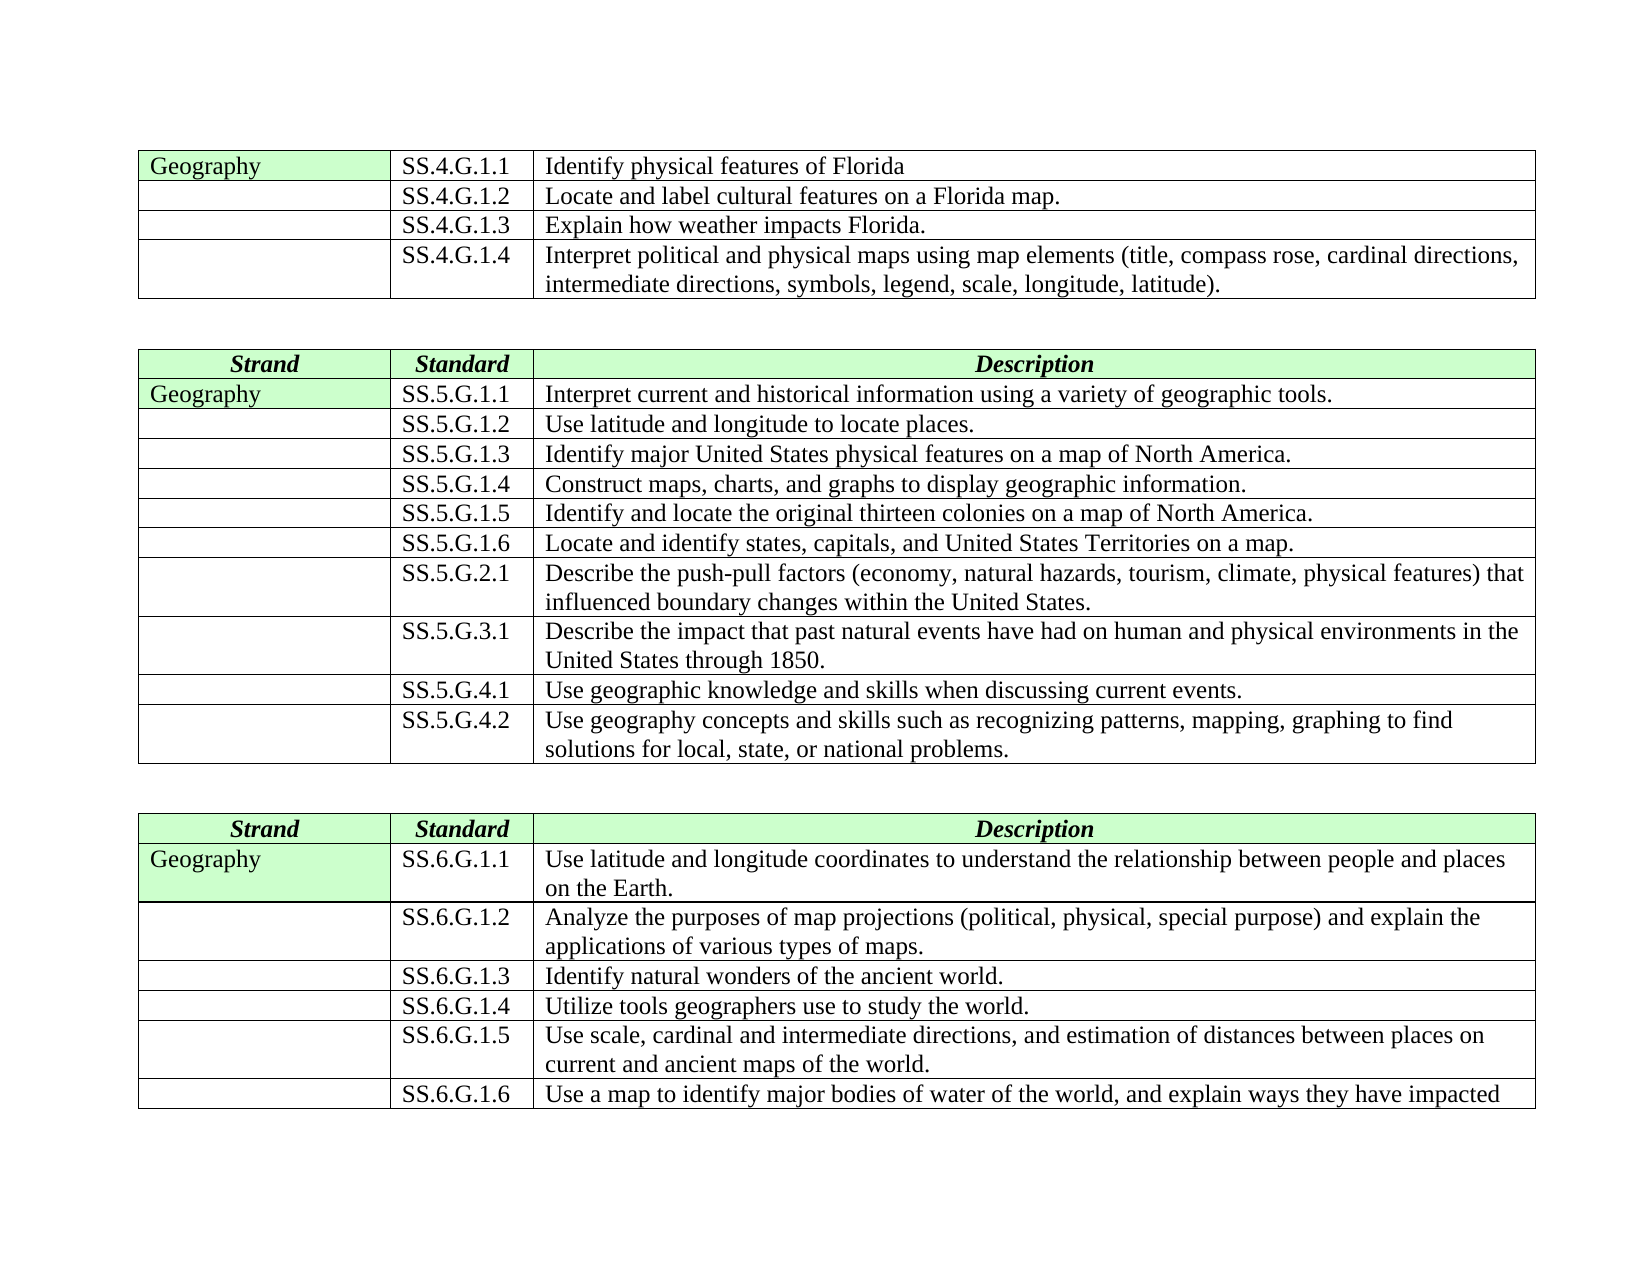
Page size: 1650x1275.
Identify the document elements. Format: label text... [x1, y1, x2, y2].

table_header Strand [139, 350, 390, 378]
table_header Description [534, 814, 1535, 843]
table_cell SS.6.G.1.4 [391, 991, 533, 1019]
table_cell Geography [139, 379, 390, 408]
table_cell [139, 211, 390, 239]
table_cell SS.6.G.1.3 [391, 961, 533, 990]
table_cell Analyze the purposes of map projections (political, physical, special purpose) and explain the applications of various types of maps. [534, 903, 1535, 960]
table_cell SS.5.G.1.6 [391, 528, 533, 557]
table_cell SS.5.G.1.2 [391, 409, 533, 438]
table_cell Geography [139, 151, 390, 180]
table_header Standard [391, 814, 533, 843]
table_cell SS.4.G.1.4 [391, 240, 533, 298]
table_cell [139, 240, 390, 298]
table_header Standard [391, 350, 533, 378]
table_cell [139, 1079, 390, 1108]
table_cell Use geographic knowledge and skills when discussing current events. [534, 675, 1535, 704]
table_cell [139, 499, 390, 527]
table_cell SS.4.G.1.1 [391, 151, 533, 180]
table_header Description [534, 350, 1535, 378]
table_cell SS.5.G.2.1 [391, 558, 533, 616]
table_cell Identify physical features of Florida [534, 151, 1535, 180]
table_header Strand [139, 814, 390, 843]
table_cell [139, 903, 390, 960]
table_cell SS.5.G.1.1 [391, 379, 533, 408]
table_cell Geography [139, 844, 390, 901]
table_cell Use geography concepts and skills such as recognizing patterns, mapping, graphing to find solutions for local, state, or national problems. [534, 705, 1535, 762]
table_cell Identify major United States physical features on a map of North America. [534, 439, 1535, 468]
table_cell SS.4.G.1.2 [391, 181, 533, 209]
table_cell [139, 675, 390, 704]
table_cell [139, 1021, 390, 1078]
table_cell Interpret political and physical maps using map elements (title, compass rose, cardinal directions, intermediate directions, symbols, legend, scale, longitude, latitude). [534, 240, 1535, 298]
table_cell Utilize tools geographers use to study the world. [534, 991, 1535, 1019]
table_cell [139, 439, 390, 468]
table_cell Interpret current and historical information using a variety of geographic tools. [534, 379, 1535, 408]
table_cell SS.5.G.4.2 [391, 705, 533, 762]
table_cell Describe the impact that past natural events have had on human and physical environments in the United States through 1850. [534, 617, 1535, 674]
table_cell [139, 991, 390, 1019]
table_cell Locate and label cultural features on a Florida map. [534, 181, 1535, 209]
table_cell SS.5.G.1.4 [391, 469, 533, 497]
table_cell Identify natural wonders of the ancient world. [534, 961, 1535, 990]
table_cell SS.6.G.1.6 [391, 1079, 533, 1108]
table_cell [139, 961, 390, 990]
table_cell SS.5.G.4.1 [391, 675, 533, 704]
table_cell Describe the push-pull factors (economy, natural hazards, tourism, climate, physical features) that influenced boundary changes within the United States. [534, 558, 1535, 616]
table_cell SS.5.G.3.1 [391, 617, 533, 674]
table_cell [139, 558, 390, 616]
table_cell Identify and locate the original thirteen colonies on a map of North America. [534, 499, 1535, 527]
table_cell Construct maps, charts, and graphs to display geographic information. [534, 469, 1535, 497]
table_cell [139, 705, 390, 762]
table_cell SS.4.G.1.3 [391, 211, 533, 239]
table_cell [139, 528, 390, 557]
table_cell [534, 1079, 1535, 1108]
table_cell [139, 469, 390, 497]
table_cell SS.6.G.1.2 [391, 903, 533, 960]
table_cell Use latitude and longitude coordinates to understand the relationship between people and places on the Earth. [534, 844, 1535, 901]
table_cell Use scale, cardinal and intermediate directions, and estimation of distances between places on current and ancient maps of the world. [534, 1021, 1535, 1078]
table_cell Locate and identify states, capitals, and United States Territories on a map. [534, 528, 1535, 557]
table_cell SS.5.G.1.3 [391, 439, 533, 468]
table_cell [139, 409, 390, 438]
table_cell SS.6.G.1.5 [391, 1021, 533, 1078]
table_cell [139, 617, 390, 674]
table_cell SS.6.G.1.1 [391, 844, 533, 901]
table_cell Explain how weather impacts Florida. [534, 211, 1535, 239]
table_cell [139, 181, 390, 209]
table_cell Use latitude and longitude to locate places. [534, 409, 1535, 438]
table_cell SS.5.G.1.5 [391, 499, 533, 527]
